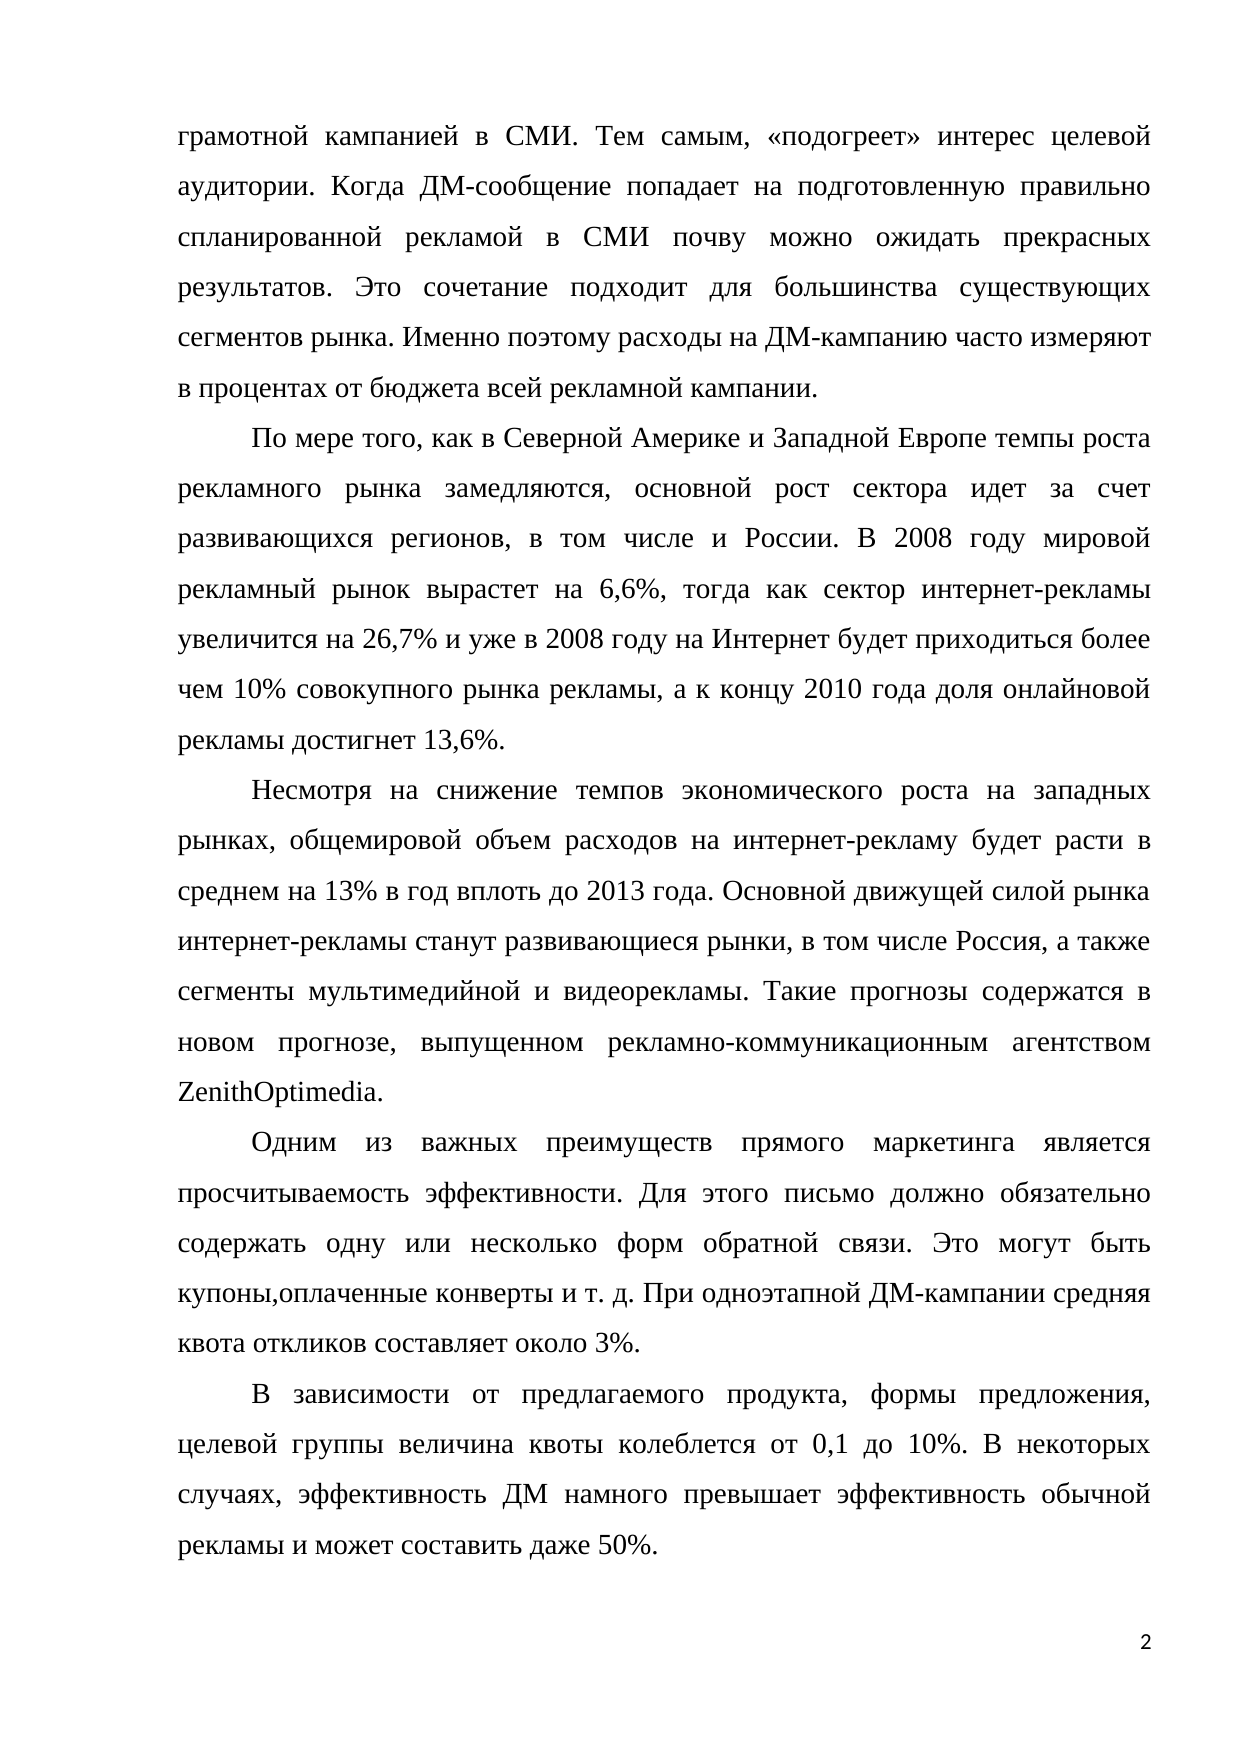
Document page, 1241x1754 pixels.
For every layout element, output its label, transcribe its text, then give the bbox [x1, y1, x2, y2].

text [177, 118, 1152, 403]
text Одним из важных преимуществ прямого маркетинга является просчитываемость эффективности. Для этого письмо должно обязательно содержать одну или несколько форм обратной связи. Это могут быть купоны,оплаченные конверты и т. д. При одноэтапной ДМ-кампании средняя квота откликов составляет около 3%. [177, 1124, 1152, 1359]
text По мере того, как в Северной Америке и Западной Европе темпы роста рекламного рынка замедляются, основной рост сектора идет за счет развивающихся регионов, в том числе и России. В 2008 году мировой рекламный рынок вырастет на 6,6%, тогда как сектор интернет-рекламы увеличится на 26,7% и уже в 2008 году на Интернет будет приходиться более чем 10% совокупного рынка рекламы, а к концу 2010 года доля онлайновой рекламы достигнет 13,6%. [177, 420, 1152, 755]
text В зависимости от предлагаемого продукта, формы предложения, целевой группы величина квоты колеблется от 0,1 до 10%. В некоторых случаях, эффективность ДМ намного превышает эффективность обычной рекламы и может составить даже 50%. [177, 1376, 1152, 1560]
text Несмотря на снижение темпов экономического роста на западных рынках, общемировой объем расходов на интернет-рекламу будет расти в среднем на 13% в год вплоть до 2013 года. Основной движущей силой рынка интернет-рекламы станут развивающиеся рынки, в том числе Россия, а также сегменты мультимедийной и видеорекламы. Такие прогнозы содержатся в новом прогнозе, выпущенном рекламно-коммуникационным агентством ZenithOptimedia. [177, 772, 1152, 1108]
